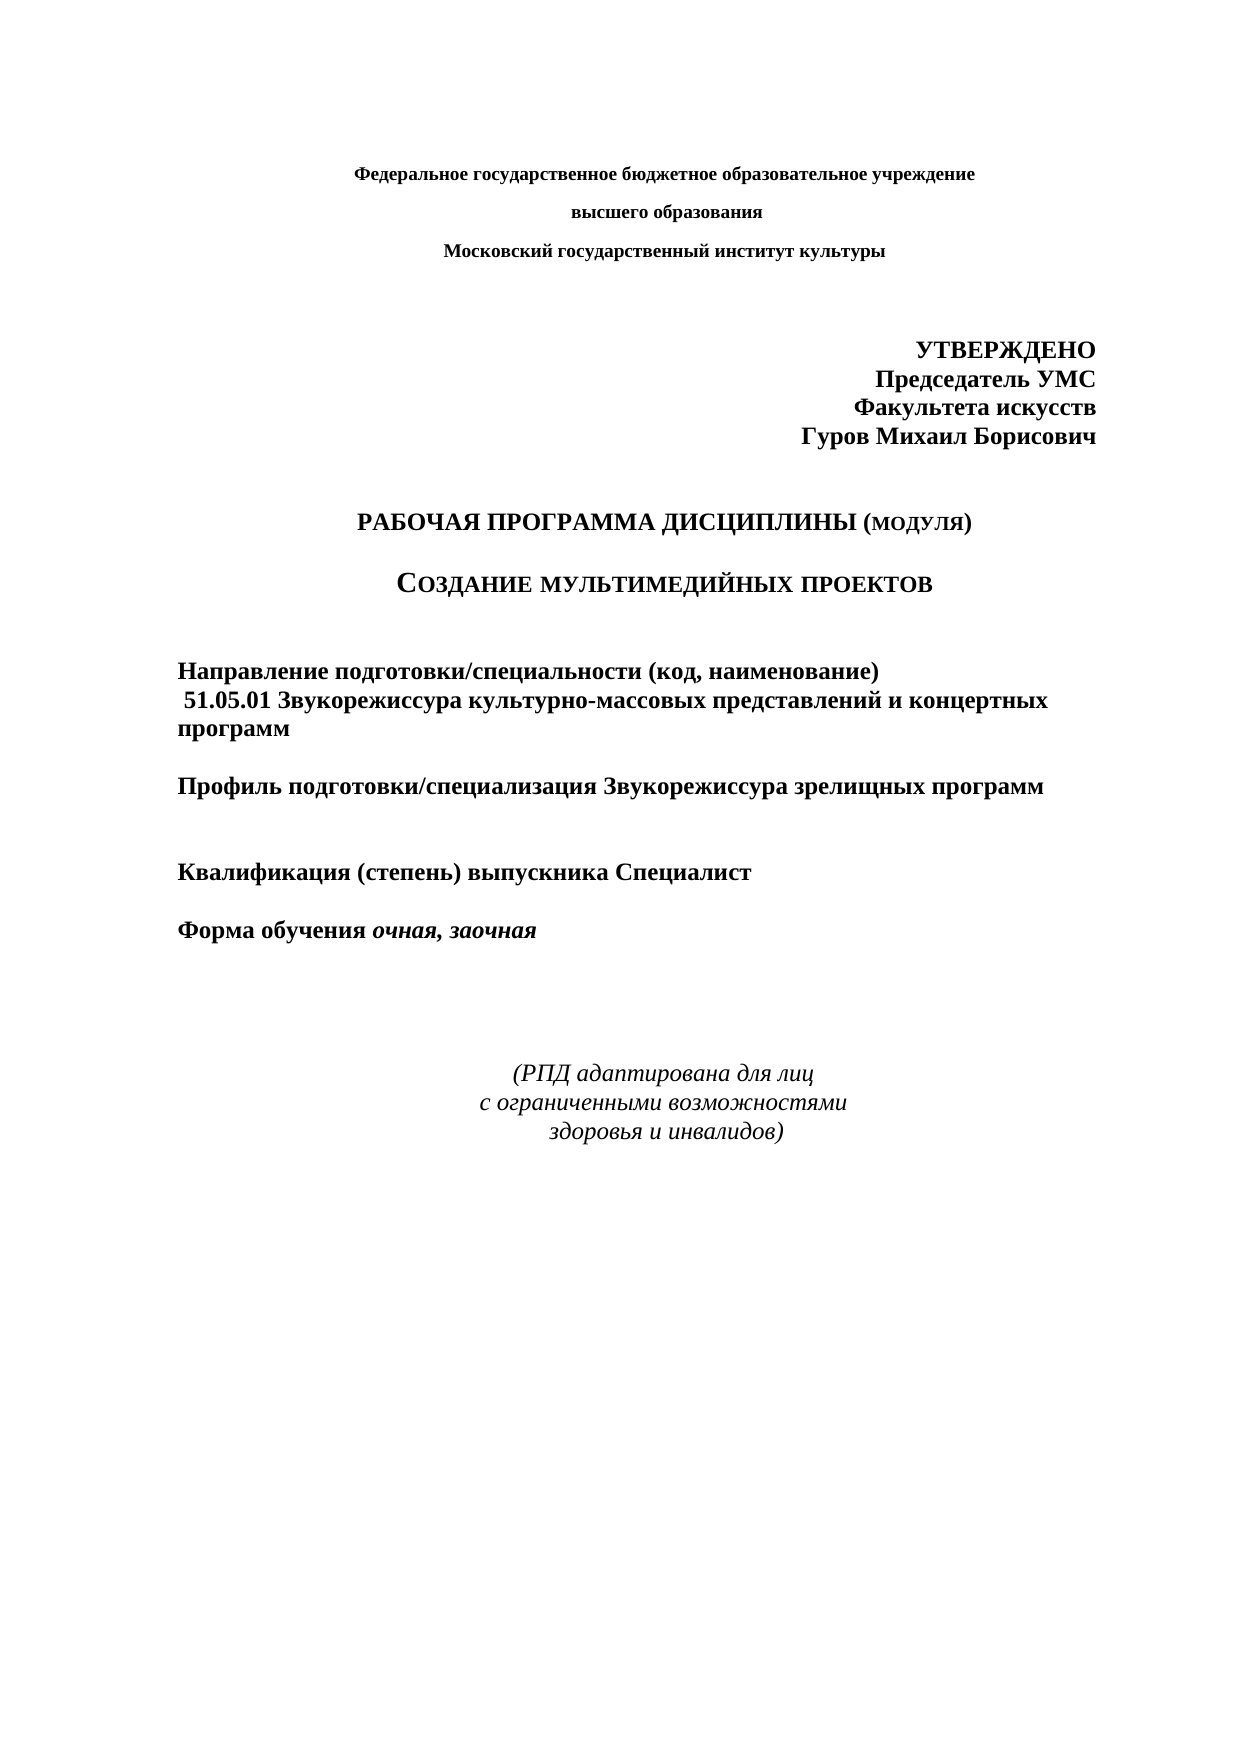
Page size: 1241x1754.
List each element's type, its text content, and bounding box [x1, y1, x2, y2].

text здоровья и инвалидов) [177, 1116, 1152, 1145]
text с ограниченными возможностями [177, 1087, 1152, 1116]
text Форма обучения очная, заочная [177, 915, 1152, 943]
text Федеральное государственное бюджетное образовательное учреждение [177, 162, 1152, 201]
table_header Создание мультимедийных проектов [269, 565, 1059, 627]
text (РПД адаптирована для лиц [177, 1058, 1152, 1087]
text высшего образования [177, 201, 1152, 239]
text Квалификация (степень) выпускника Специалист [177, 857, 1152, 886]
text Направление подготовки/специальности (код, наименование) [177, 656, 1152, 685]
text 51.05.01 Звукорежиссура культурно-массовых представлений и концертных программ [177, 685, 1152, 742]
table_header УТВЕРЖДЕНО Председатель УМС Факультета искусств Гуров Михаил Борисович [665, 335, 1107, 450]
text Профиль подготовки/специализация Звукорежиссура зрелищных программ [177, 771, 1152, 800]
text Московский государственный институт культуры [177, 239, 1152, 277]
text РАБОЧАЯ ПРОГРАММА ДИСЦИПЛИНЫ (модуля) [177, 507, 1152, 536]
